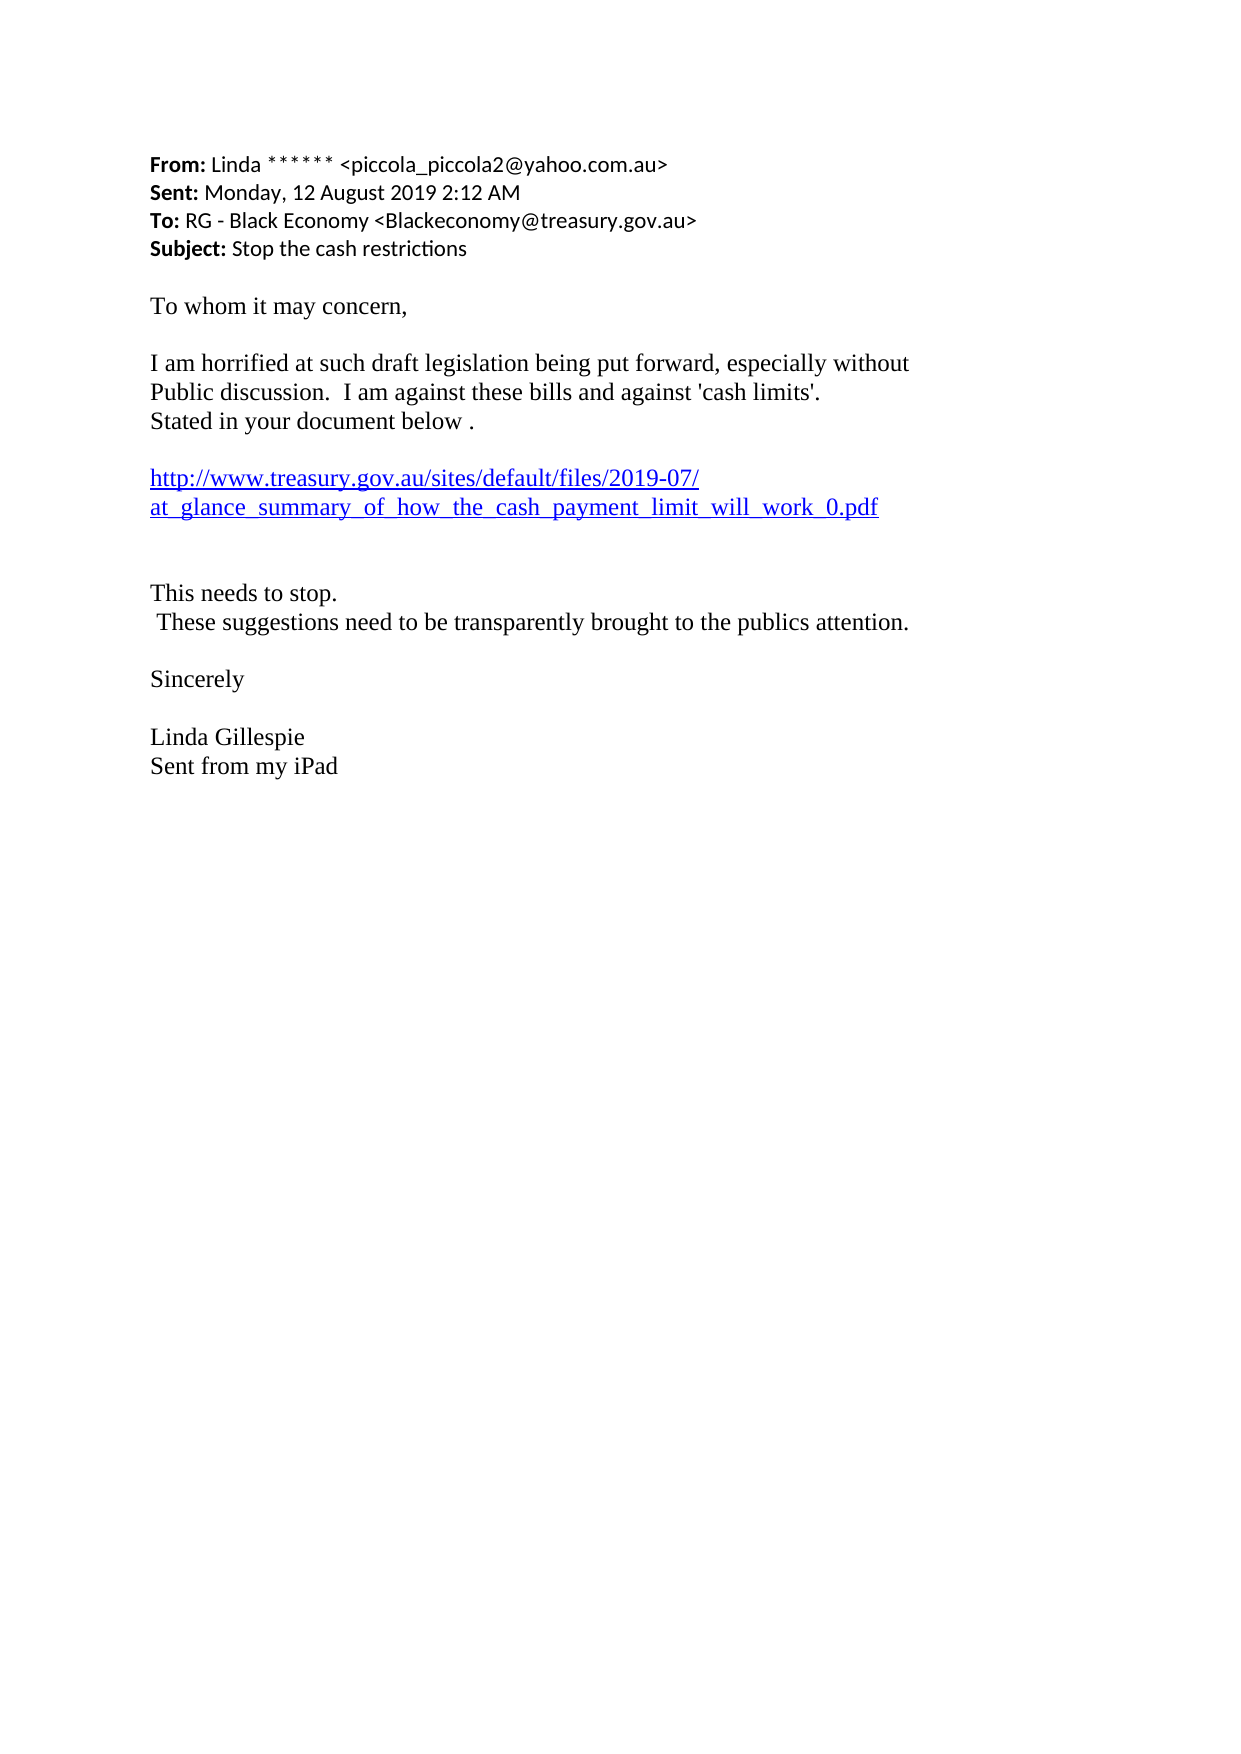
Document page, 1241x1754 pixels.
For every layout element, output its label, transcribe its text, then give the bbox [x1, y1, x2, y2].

text Public discussion. I am against these bills and against 'cash limits'. [150, 377, 1090, 406]
text Stated in your document below . [150, 406, 1090, 434]
text Sincerely [150, 664, 1090, 693]
text Linda Gillespie [150, 722, 1090, 751]
text From: Linda ****** <piccola_piccola2@yahoo.com.au> Sent: Monday, 12 August 2019 2:12 AM To: RG - Black Economy <Blackeconomy@treasury.gov.au> Subject: Stop the cash restrictions [150, 150, 1090, 262]
text These suggestions need to be transparently brought to the publics attention. [150, 607, 1090, 636]
text I am horrified at such draft legislation being put forward, especially without [150, 348, 1090, 377]
text http://www.treasury.gov.au/sites/default/files/2019-07/at_glance_summary_of_how_the_cash_payment_limit_will_work_0.pdf This needs to stop. [150, 463, 1090, 607]
text To whom it may concern, [150, 291, 1090, 319]
text Sent from my iPad [150, 751, 1090, 779]
